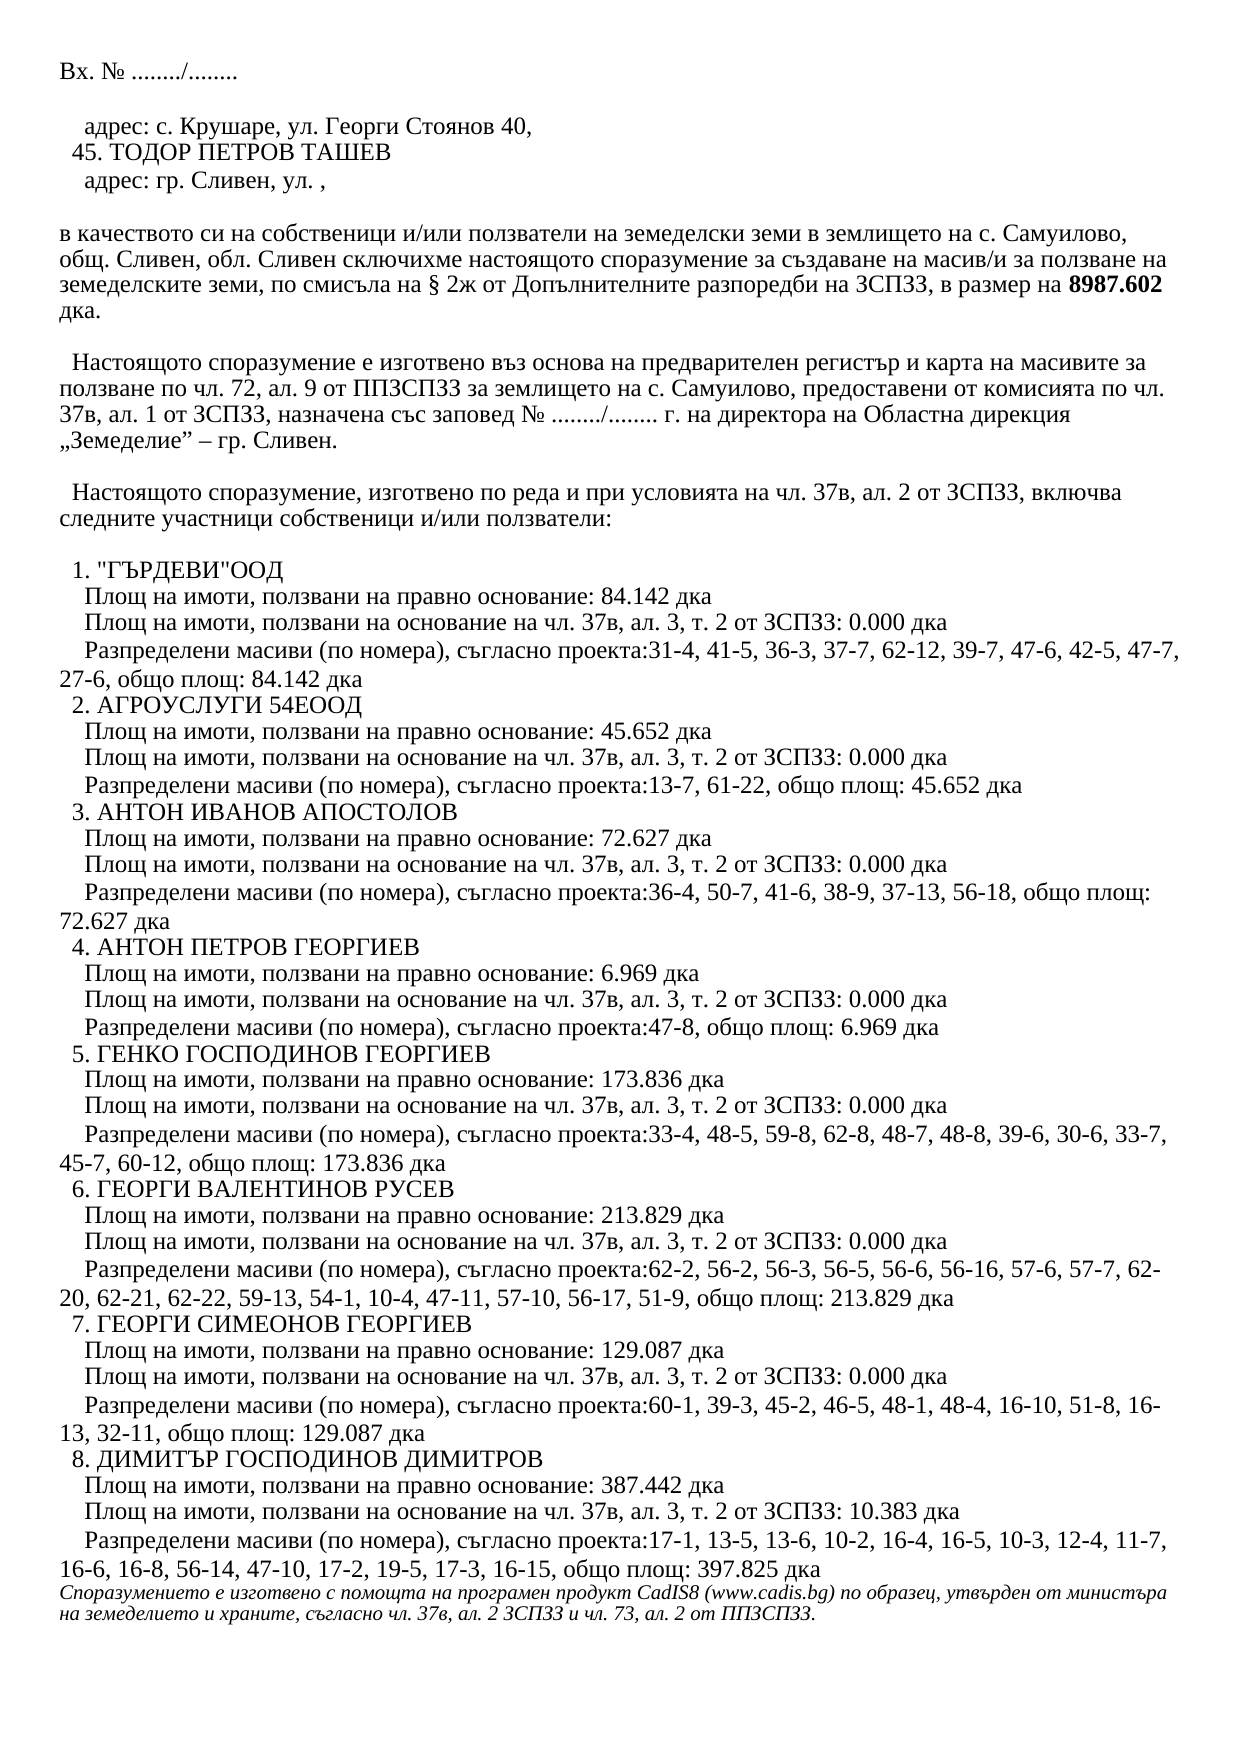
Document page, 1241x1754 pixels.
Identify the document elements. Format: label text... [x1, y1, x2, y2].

text в качеството си на собственици и/или ползватели на земеделски земи в землището на с. Самуилово, общ. Сливен, обл. Сливен сключихме настоящото споразумение за създаване на масив/и за ползване на земеделските земи, по смисъла на § 2ж от Допълнителните разпоредби на ЗСПЗЗ, в размер на 8987.602 дка. [59, 220, 1181, 324]
text адрес: с. Крушаре, ул. Георги Стоянов 40, [59, 111, 1181, 140]
text 4. АНТОН ПЕТРОВ ГЕОРГИЕВ [59, 935, 1181, 961]
text Площ на имоти, ползвани на правно основание: 387.442 дка [59, 1473, 1181, 1499]
text Разпределени масиви (по номера), съгласно проекта:31-4, 41-5, 36-3, 37-7, 62-12, 39-7, 47-6, 42-5, 47-7, 27-6, общо площ: 84.142 дка [59, 635, 1181, 693]
text Площ на имоти, ползвани на правно основание: 84.142 дка [59, 583, 1181, 609]
text Площ на имоти, ползвани на правно основание: 213.829 дка [59, 1202, 1181, 1228]
text Разпределени масиви (по номера), съгласно проекта:62-2, 56-2, 56-3, 56-5, 56-6, 56-16, 57-6, 57-7, 62-20, 62-21, 62-22, 59-13, 54-1, 10-4, 47-11, 57-10, 56-17, 51-9, общо площ: 213.829 дка [59, 1254, 1181, 1312]
text 1. "ГЪРДЕВИ"ООД [59, 557, 1181, 583]
text 7. ГЕОРГИ СИМЕОНОВ ГЕОРГИЕВ [59, 1312, 1181, 1338]
text Площ на имоти, ползвани на правно основание: 45.652 дка [59, 719, 1181, 745]
text Площ на имоти, ползвани на основание на чл. 37в, ал. 3, т. 2 от ЗСПЗЗ: 0.000 дка [59, 609, 1181, 635]
text Площ на имоти, ползвани на основание на чл. 37в, ал. 3, т. 2 от ЗСПЗЗ: 0.000 дка [59, 851, 1181, 877]
text Разпределени масиви (по номера), съгласно проекта:60-1, 39-3, 45-2, 46-5, 48-1, 48-4, 16-10, 51-8, 16-13, 32-11, общо площ: 129.087 дка [59, 1390, 1181, 1447]
text Разпределени масиви (по номера), съгласно проекта:33-4, 48-5, 59-8, 62-8, 48-7, 48-8, 39-6, 30-6, 33-7, 45-7, 60-12, общо площ: 173.836 дка [59, 1119, 1181, 1177]
text 45. ТОДОР ПЕТРОВ ТАШЕВ [59, 140, 1181, 166]
text Настоящото споразумение е изготвено въз основа на предварителен регистър и карта на масивите за ползване по чл. 72, ал. 9 от ППЗСПЗЗ за землището на с. Самуилово, предоставени от комисията по чл. 37в, ал. 1 от ЗСПЗЗ, назначена със заповед № ......../........ г. на директора на Областна дирекция „Земеделие” – гр. Сливен. [59, 350, 1181, 454]
text 5. ГЕНКО ГОСПОДИНОВ ГЕОРГИЕВ [59, 1041, 1181, 1067]
text Площ на имоти, ползвани на правно основание: 129.087 дка [59, 1338, 1181, 1364]
text Площ на имоти, ползвани на основание на чл. 37в, ал. 3, т. 2 от ЗСПЗЗ: 0.000 дка [59, 1093, 1181, 1119]
text Разпределени масиви (по номера), съгласно проекта:17-1, 13-5, 13-6, 10-2, 16-4, 16-5, 10-3, 12-4, 11-7, 16-6, 16-8, 56-14, 47-10, 17-2, 19-5, 17-3, 16-15, общо площ: 397.825 дка [59, 1525, 1181, 1582]
text Разпределени масиви (по номера), съгласно проекта:47-8, общо площ: 6.969 дка [59, 1012, 1181, 1041]
text Разпределени масиви (по номера), съгласно проекта:36-4, 50-7, 41-6, 38-9, 37-13, 56-18, общо площ: 72.627 дка [59, 877, 1181, 935]
text Площ на имоти, ползвани на правно основание: 6.969 дка [59, 961, 1181, 987]
text Площ на имоти, ползвани на правно основание: 72.627 дка [59, 825, 1181, 851]
text Площ на имоти, ползвани на основание на чл. 37в, ал. 3, т. 2 от ЗСПЗЗ: 10.383 дка [59, 1499, 1181, 1525]
text адрес: гр. Сливен, ул. , [59, 166, 1181, 194]
text 2. АГРОУСЛУГИ 54ЕООД [59, 693, 1181, 719]
text 8. ДИМИТЪР ГОСПОДИНОВ ДИМИТРОВ [59, 1447, 1181, 1473]
text Площ на имоти, ползвани на правно основание: 173.836 дка [59, 1067, 1181, 1093]
text 6. ГЕОРГИ ВАЛЕНТИНОВ РУСЕВ [59, 1177, 1181, 1202]
text Разпределени масиви (по номера), съгласно проекта:13-7, 61-22, общо площ: 45.652 дка [59, 771, 1181, 799]
text Настоящото споразумение, изготвено по реда и при условията на чл. 37в, ал. 2 от ЗСПЗЗ, включва следните участници собственици и/или ползватели: [59, 480, 1181, 532]
text Площ на имоти, ползвани на основание на чл. 37в, ал. 3, т. 2 от ЗСПЗЗ: 0.000 дка [59, 1364, 1181, 1390]
text Площ на имоти, ползвани на основание на чл. 37в, ал. 3, т. 2 от ЗСПЗЗ: 0.000 дка [59, 745, 1181, 771]
text Площ на имоти, ползвани на основание на чл. 37в, ал. 3, т. 2 от ЗСПЗЗ: 0.000 дка [59, 987, 1181, 1012]
text Площ на имоти, ползвани на основание на чл. 37в, ал. 3, т. 2 от ЗСПЗЗ: 0.000 дка [59, 1228, 1181, 1254]
text 3. АНТОН ИВАНОВ АПОСТОЛОВ [59, 799, 1181, 825]
